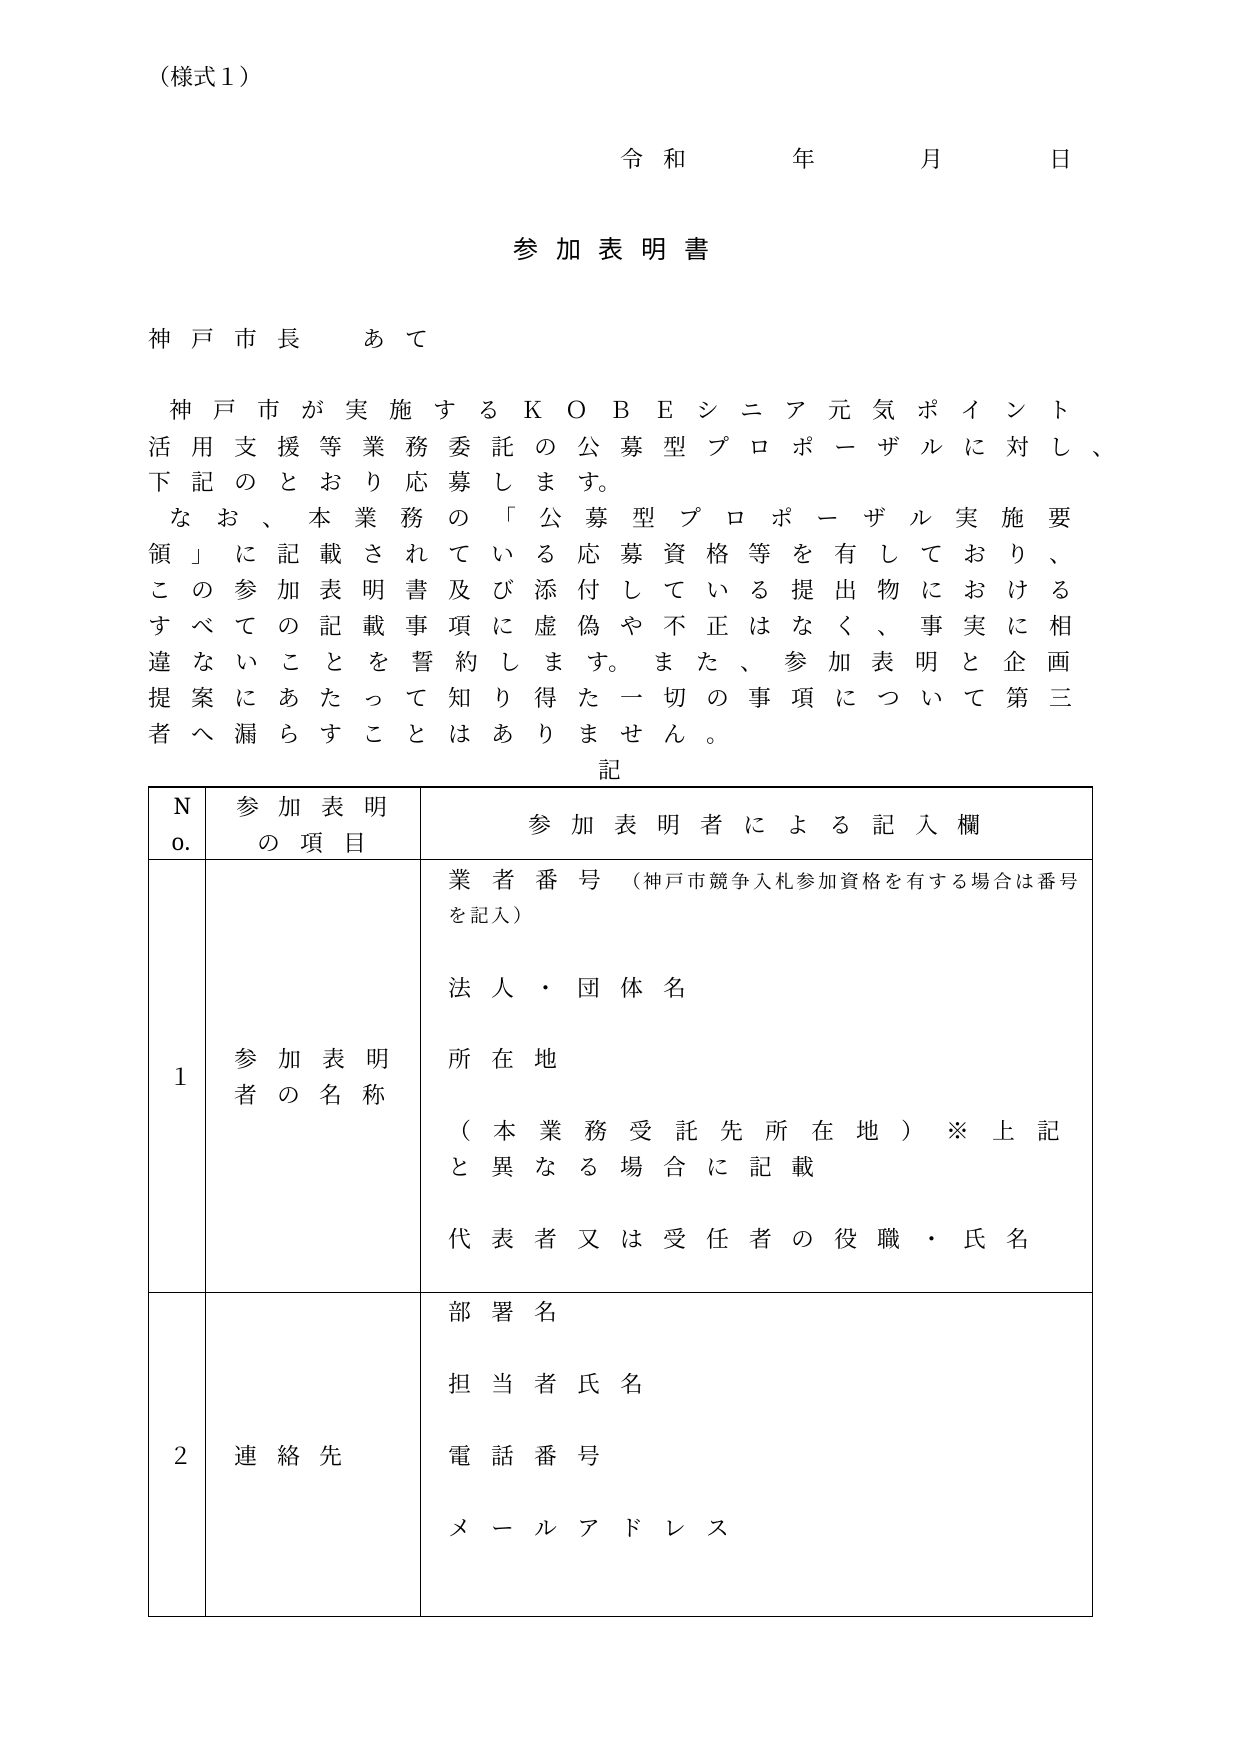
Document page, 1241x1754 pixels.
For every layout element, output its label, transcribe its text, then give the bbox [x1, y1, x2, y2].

text 参加表明書 [148, 211, 1092, 283]
text なお、本業務の「公募型プロポーザル実施要領」に記載されている応募資格等を有しており、この参加表明書及び添付している提出物におけるすべての記載事項に虚偽や不正はなく、事実に相違ないことを誓約します。また、参加表明と企画提案にあたって知り得た一切の事項について第三者へ漏らすことはありません。 [148, 499, 1092, 751]
table_cell 参加表明者の名称 [206, 860, 420, 1292]
table_cell 連絡先 [206, 1293, 420, 1616]
text 令和 年 月 日 [148, 139, 1092, 176]
table_cell 部署名 担当者氏名 電話番号 メールアドレス [421, 1293, 1092, 1616]
table_cell １ [149, 860, 205, 1292]
text 記 [148, 751, 1092, 786]
table_cell 業者番号（神戸市競争入札参加資格を有する場合は番号を記入） 法人・団体名 所在地 （本業務受託先所在地）※上記と異なる場合に記載 代表者又は受任者の役職・氏名 [421, 860, 1092, 1292]
table_header No. [149, 788, 205, 859]
table_header 参加表明の項目 [206, 788, 420, 859]
table_cell ２ [149, 1293, 205, 1616]
text 神戸市が実施するＫＯＢＥシニア元気ポイント活用支援等業務委託の公募型プロポーザルに対し、下記のとおり応募します。 [148, 391, 1092, 499]
text 神戸市長 あて [148, 319, 1092, 355]
table_header 参加表明者による記入欄 [421, 788, 1092, 859]
